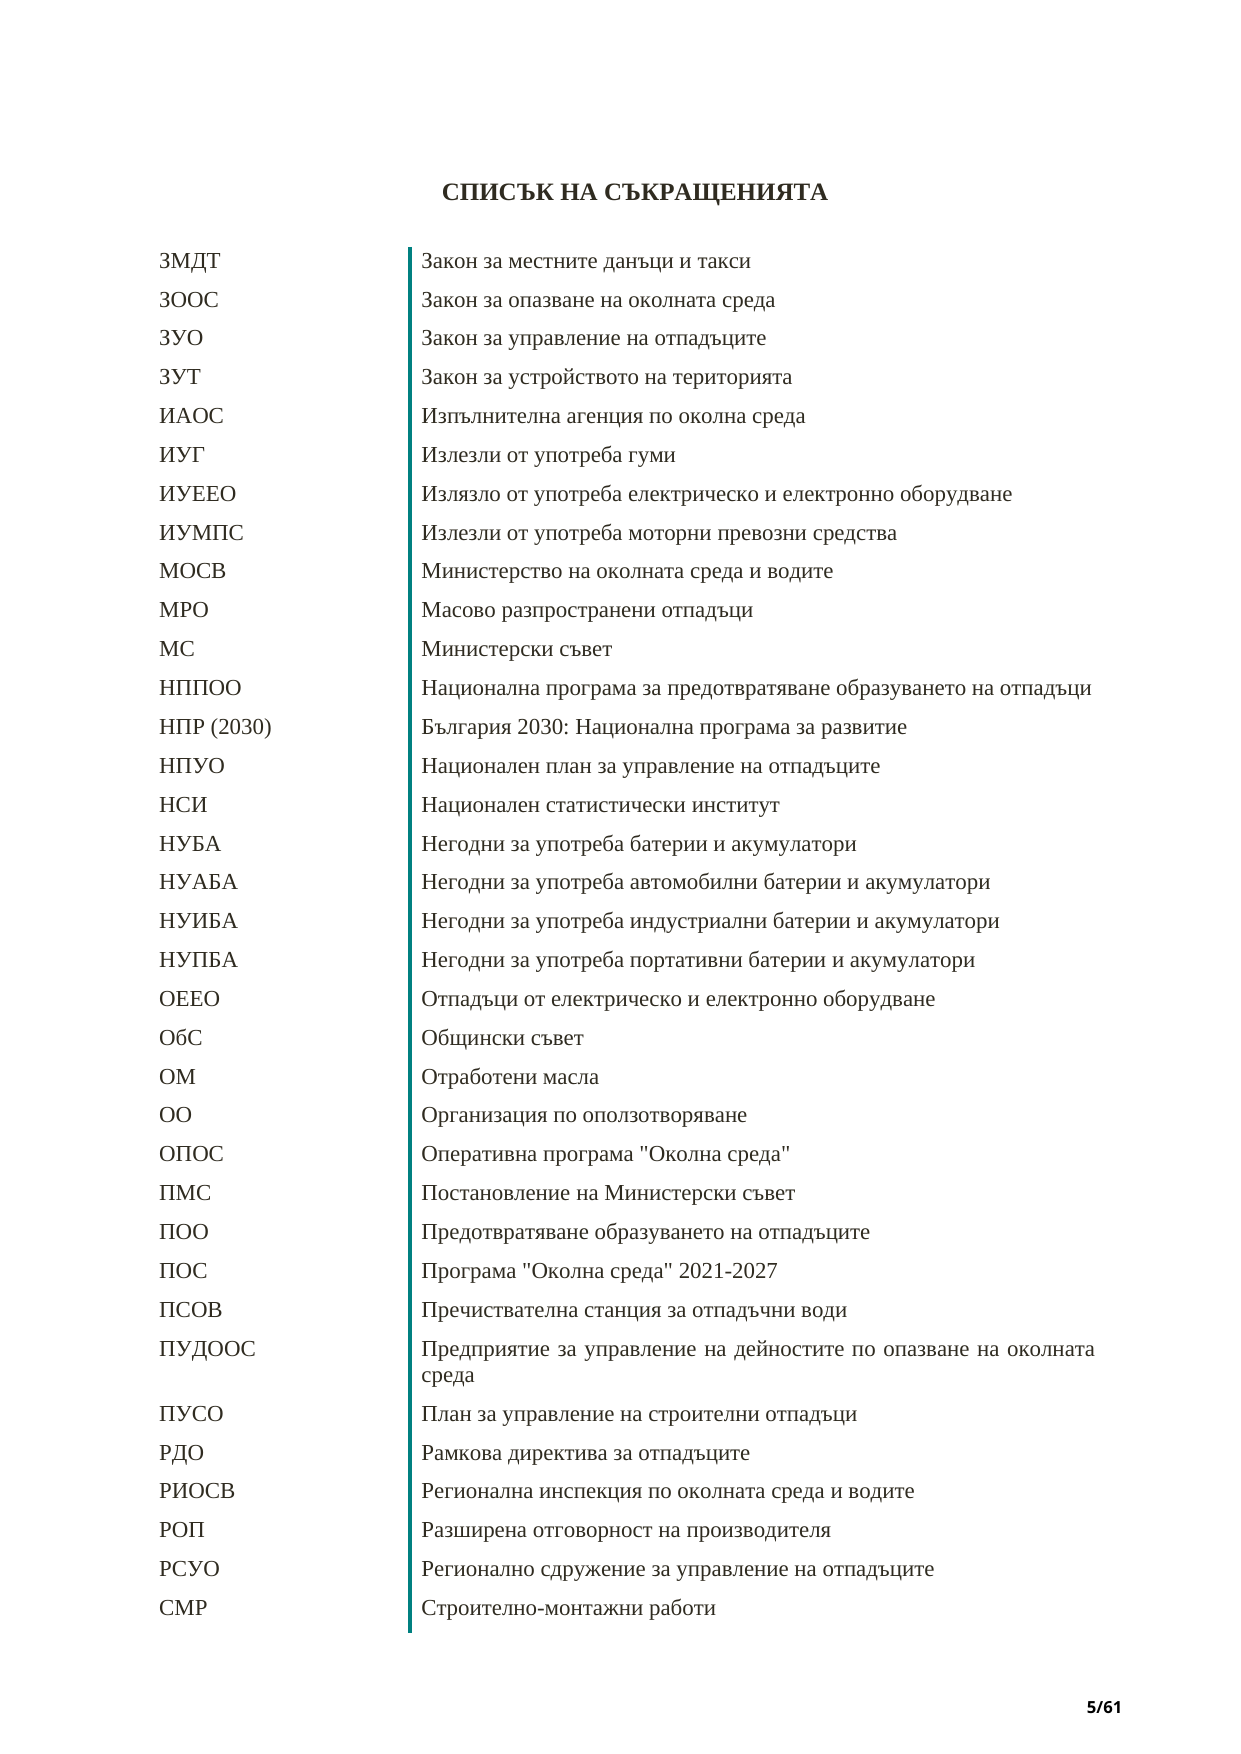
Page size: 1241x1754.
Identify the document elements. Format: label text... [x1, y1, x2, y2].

table_cell Програма "Околна среда" 2021-2027 [412, 1257, 1107, 1296]
table_cell Закон за опазване на околната среда [412, 286, 1107, 324]
table_cell РИОСВ [148, 1478, 408, 1516]
table_cell ПУСО [148, 1400, 408, 1439]
table_cell ИУГ [148, 441, 408, 480]
table_cell Отпадъци от електрическо и електронно оборудване Общински съвет [412, 985, 1107, 1063]
table_cell България 2030: Национална програма за развитие [412, 713, 1107, 752]
table_cell МОСВ [148, 558, 408, 596]
table_cell Пречиствателна станция за отпадъчни води [412, 1296, 1107, 1335]
table_cell ОЕЕО ОбС [148, 985, 408, 1063]
table_cell РДО [148, 1439, 408, 1478]
table_cell Излезли от употреба моторни превозни средства [412, 519, 1107, 558]
table_header Закон за местните данъци и такси [412, 247, 1107, 286]
table_cell ЗУТ [148, 363, 408, 402]
table_cell Национален план за управление на отпадъците [412, 752, 1107, 791]
table_cell Негодни за употреба портативни батерии и акумулатори [412, 946, 1107, 985]
table_cell Негодни за употреба батерии и акумулатори [412, 830, 1107, 868]
table_cell ОПОС [148, 1140, 408, 1179]
table_cell Строително-монтажни работи [412, 1594, 1107, 1633]
table_cell Негодни за употреба автомобилни батерии и акумулатори [412, 869, 1107, 907]
table_cell Постановление на Министерски съвет [412, 1179, 1107, 1218]
table_cell Разширена отговорност на производителя [412, 1516, 1107, 1555]
table_cell Регионално сдружение за управление на отпадъците [412, 1555, 1107, 1594]
table_cell Закон за устройството на територията [412, 363, 1107, 402]
table_cell ИУЕЕО [148, 480, 408, 519]
table_cell НУАБА [148, 869, 408, 907]
table_cell МС [148, 635, 408, 674]
table_cell Масово разпространени отпадъци [412, 596, 1107, 635]
table_cell Министерски съвет [412, 635, 1107, 674]
table_cell ЗУО [148, 325, 408, 363]
table_cell Национален статистически институт [412, 791, 1107, 829]
text СПИСЪК НА СЪКРАЩЕНИЯТА [148, 177, 1122, 206]
table_header ЗМДТ [148, 247, 408, 286]
table_cell Регионална инспекция по околната среда и водите [412, 1478, 1107, 1516]
table_cell ПМС [148, 1179, 408, 1218]
table_cell РСУО [148, 1555, 408, 1594]
table_cell Министерство на околната среда и водите [412, 558, 1107, 596]
table_cell СМР [148, 1594, 408, 1633]
table_cell План за управление на строителни отпадъци [412, 1400, 1107, 1439]
table_cell Рамкова директива за отпадъците [412, 1439, 1107, 1478]
table_cell НПР (2030) [148, 713, 408, 752]
table_cell Отработени масла [412, 1063, 1107, 1102]
table_cell Предприятие за управление на дейностите по опазване на околната среда [412, 1335, 1107, 1400]
table_cell НУПБА [148, 946, 408, 985]
table_cell ИУМПС [148, 519, 408, 558]
table_cell ЗООС [148, 286, 408, 324]
table_cell Национална програма за предотвратяване образуването на отпадъци [412, 674, 1107, 713]
table_cell Излезли от употреба гуми [412, 441, 1107, 480]
table_cell Предотвратяване образуването на отпадъците [412, 1218, 1107, 1257]
table_cell НУИБА [148, 907, 408, 946]
table_cell Организация по оползотворяване [412, 1102, 1107, 1140]
table_cell ОО [148, 1102, 408, 1140]
table_cell РОП [148, 1516, 408, 1555]
table_cell ИАОС [148, 402, 408, 441]
table_cell НПУО [148, 752, 408, 791]
table_cell НППОО [148, 674, 408, 713]
table_cell ПУДООС [148, 1335, 408, 1400]
table_cell МРО [148, 596, 408, 635]
table_cell Излязло от употреба електрическо и електронно оборудване [412, 480, 1107, 519]
table_cell Оперативна програма "Околна среда" [412, 1140, 1107, 1179]
table_cell НСИ [148, 791, 408, 829]
table_cell Закон за управление на отпадъците [412, 325, 1107, 363]
table_cell Изпълнителна агенция по околна среда [412, 402, 1107, 441]
table_cell ПОС [148, 1257, 408, 1296]
table_cell Негодни за употреба индустриални батерии и акумулатори [412, 907, 1107, 946]
table_cell ПОО [148, 1218, 408, 1257]
table_cell ОМ [148, 1063, 408, 1102]
table_cell НУБА [148, 830, 408, 868]
table_cell ПСОВ [148, 1296, 408, 1335]
